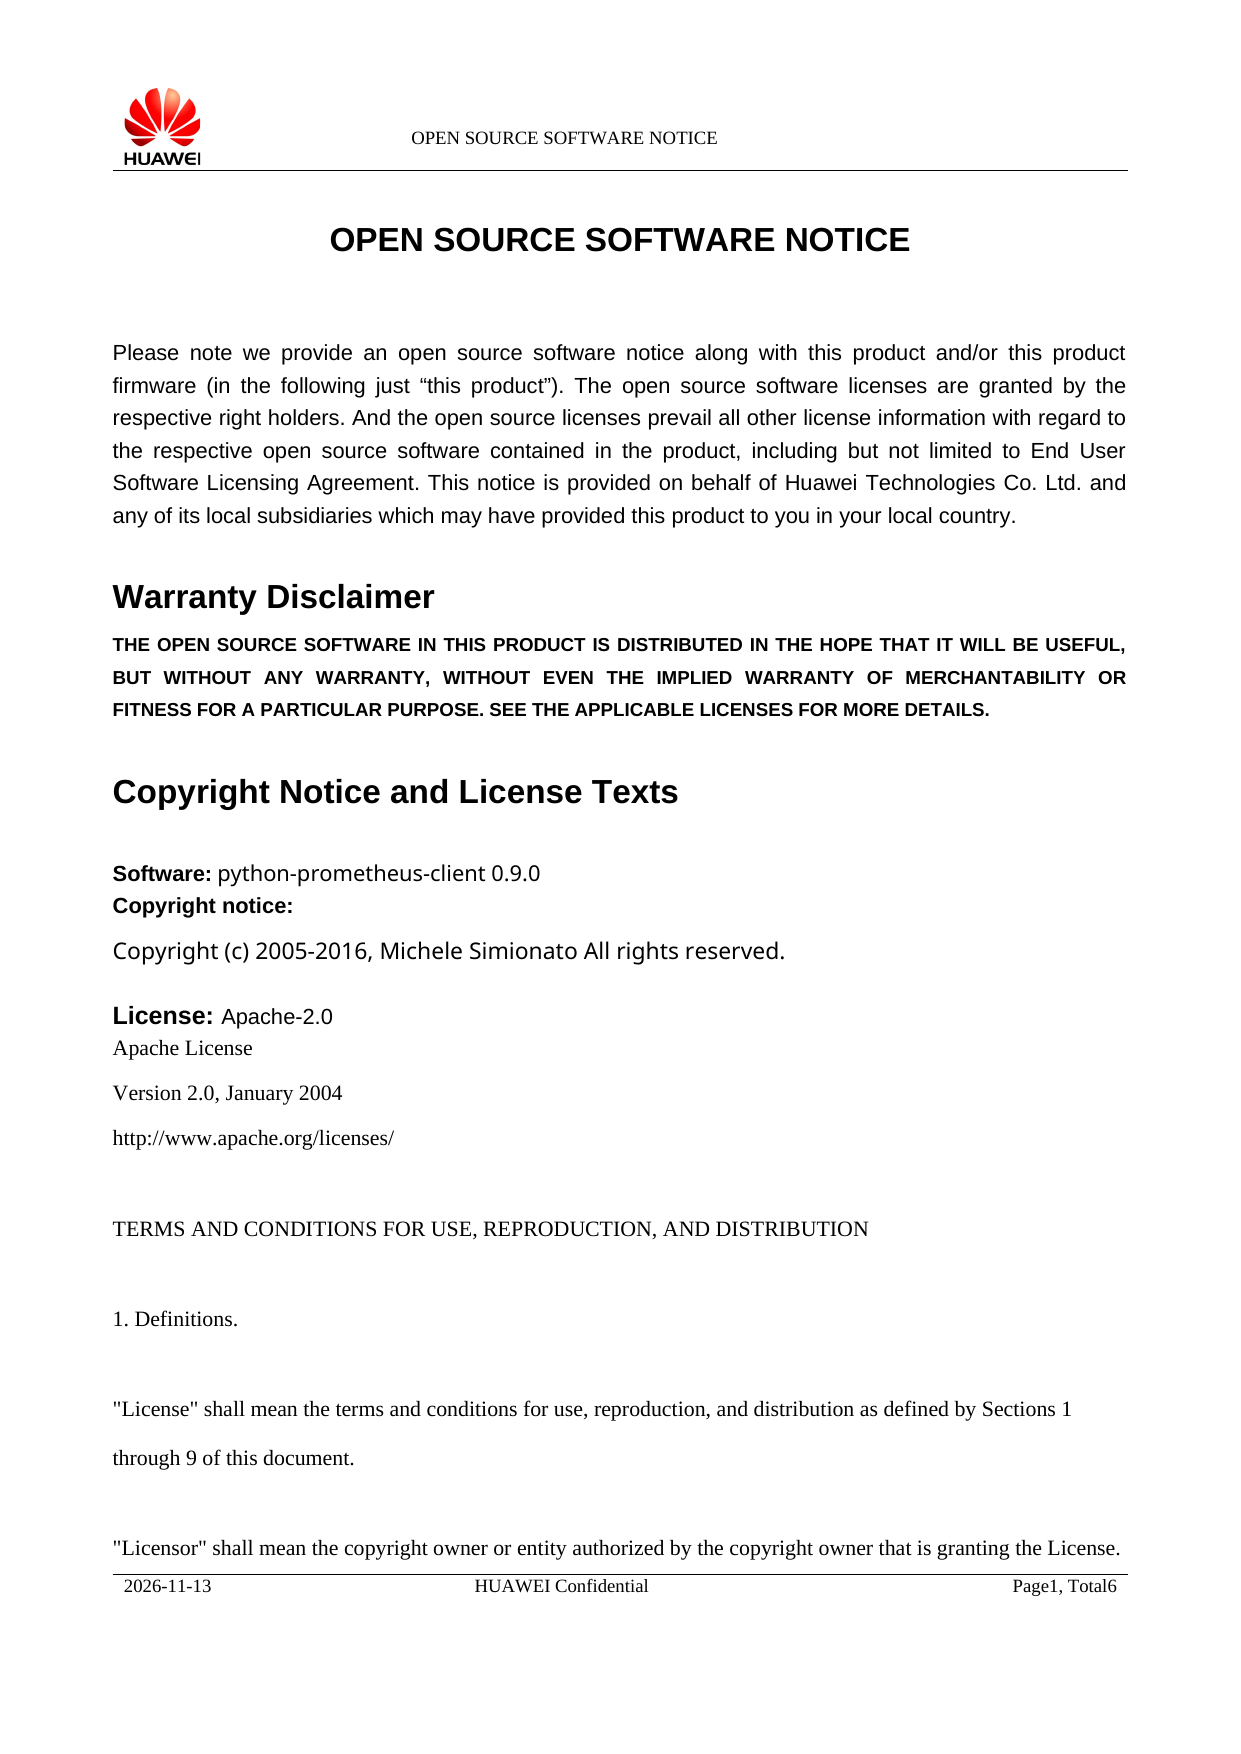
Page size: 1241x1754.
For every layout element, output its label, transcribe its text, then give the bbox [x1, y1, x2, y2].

picture [124, 88, 201, 165]
text Copyright (c) 2005-2016, Michele Simionato All rights reserved. [112, 934, 1128, 966]
text "License" shall mean the terms and conditions for use, reproduction, and distribution as defined by Sections 1 through 9 of this document. [112, 1392, 1128, 1473]
text OPEN SOURCE SOFTWARE NOTICE [112, 206, 1128, 271]
text Warranty Disclaimer [112, 564, 1128, 629]
title Software: python-prometheus-client 0.9.0 [112, 856, 1128, 889]
text "Licensor" shall mean the copyright owner or entity authorized by the copyright owner that is granting the License. [112, 1531, 1128, 1564]
text Please note we provide an open source software notice along with this product and/or this product firmware (in the following just “this product”). The open source software licenses are granted by the respective right holders. And the open source licenses prevail all other license information with regard to the respective open source software contained in the product, including but not limited to End User Software Licensing Agreement. This notice is provided on behalf of Huawei Technologies Co. Ltd. and any of its local subsidiaries which may have provided this product to you in your local country. [112, 336, 1128, 531]
text The open source software in this product is distributed in the hope that it will be useful, but WITHOUT ANY WARRANTY, without even the implied warranty of MERCHANTABILITY or FITNESS FOR A PARTICULAR PURPOSE. See the applicable licenses for more details. [112, 629, 1128, 726]
text License: Apache-2.0 [112, 999, 1128, 1031]
text 1. Definitions. [112, 1302, 1128, 1334]
text Copyright notice: [112, 889, 1128, 921]
text Version 2.0, January 2004 [112, 1077, 1128, 1109]
text TERMS AND CONDITIONS FOR USE, REPRODUCTION, AND DISTRIBUTION [112, 1212, 1128, 1244]
text Apache License [112, 1031, 1128, 1064]
text http://www.apache.org/licenses/ [112, 1122, 1128, 1154]
text Copyright Notice and License Texts [112, 759, 1128, 824]
